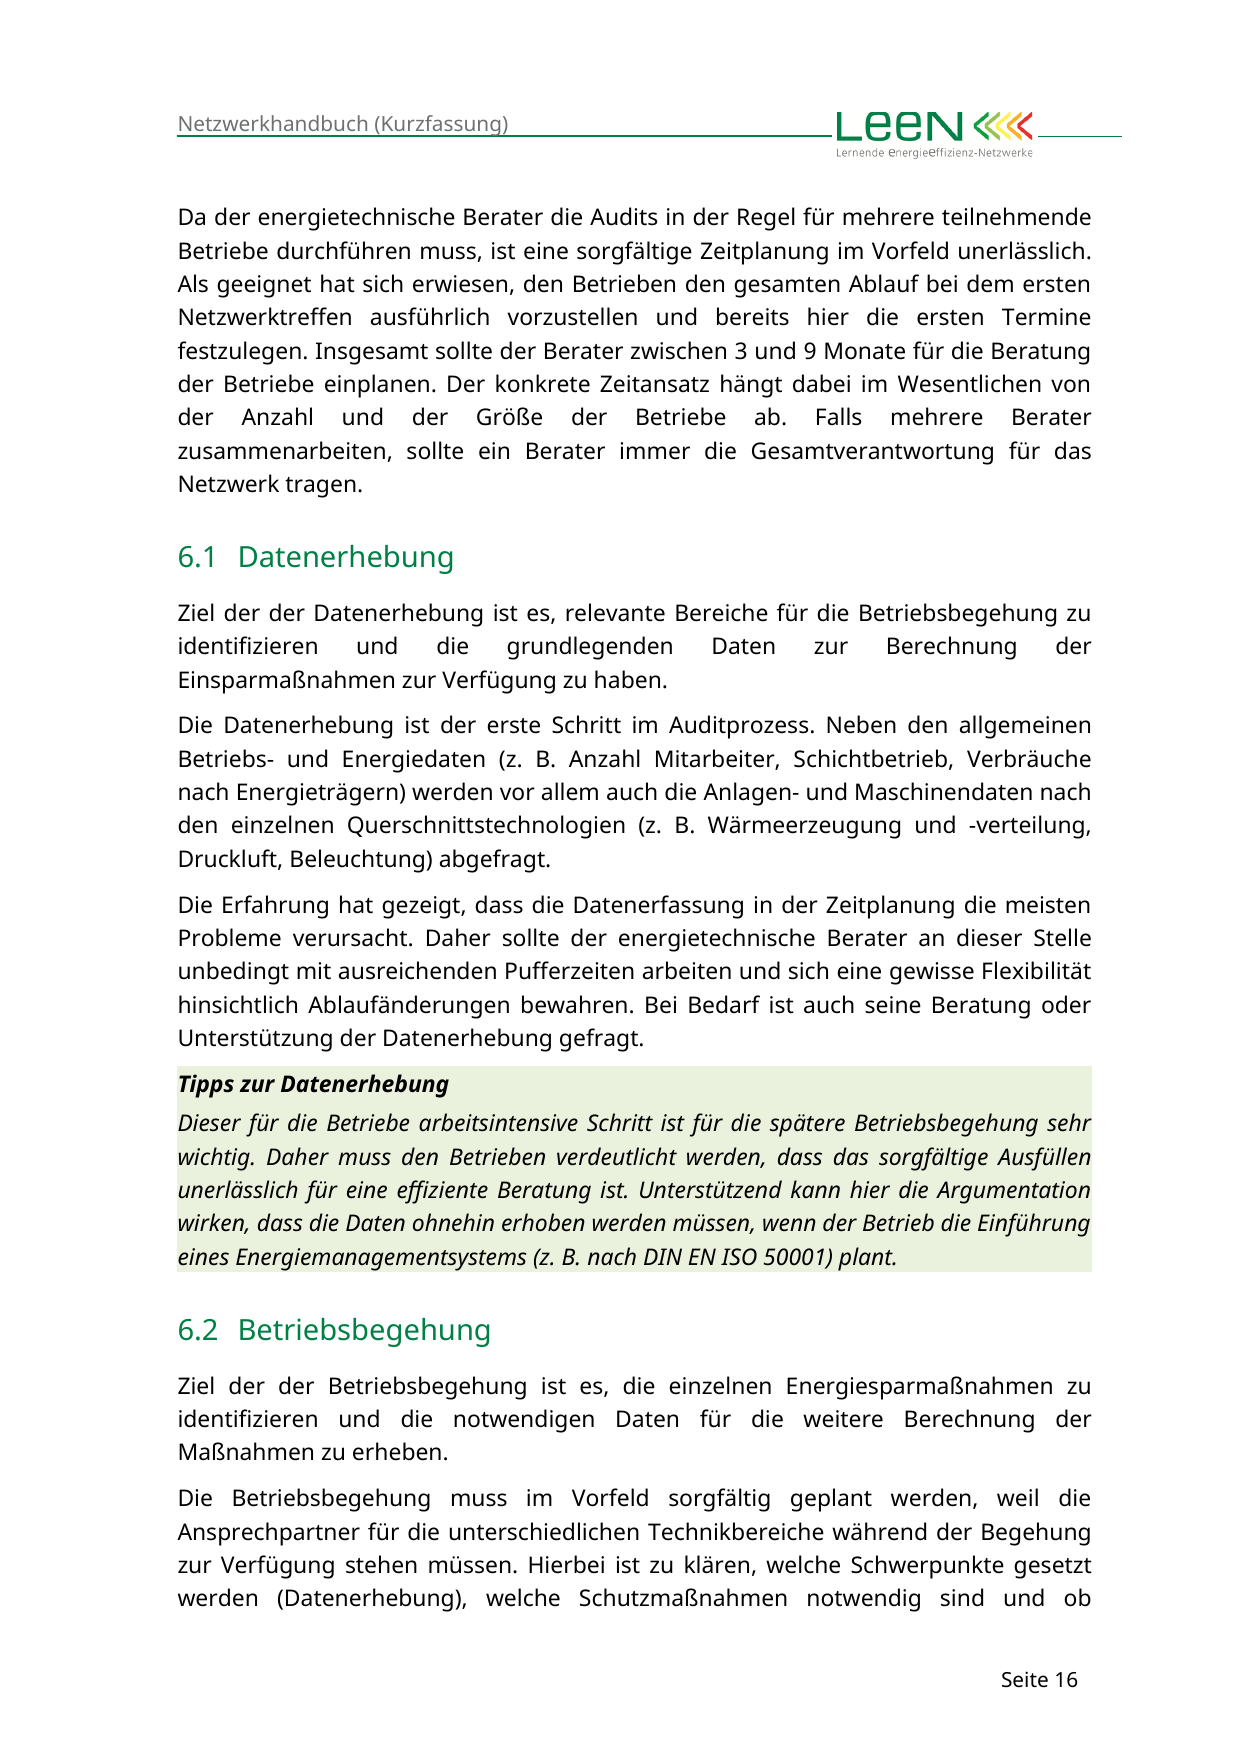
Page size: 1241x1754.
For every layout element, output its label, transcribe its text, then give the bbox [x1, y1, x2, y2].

text Ziel der der Datenerhebung ist es, relevante Bereiche für die Betriebsbegehung zu identifizieren und die grundlegenden Daten zur Berechnung der Einsparmaßnahmen zur Verfügung zu haben. [177, 595, 1092, 695]
subtitle Datenerhebung [177, 537, 1092, 576]
text Da der energietechnische Berater die Audits in der Regel für mehrere teilnehmende Betriebe durchführen muss, ist eine sorgfältige Zeitplanung im Vorfeld unerlässlich. Als geeignet hat sich erwiesen, den Betrieben den gesamten Ablauf bei dem ersten Netzwerktreffen ausführlich vorzustellen und bereits hier die ersten Termine festzulegen. Insgesamt sollte der Berater zwischen 3 und 9 Monate für die Beratung der Betriebe einplanen. Der konkrete Zeitansatz hängt dabei im Wesentlichen von der Anzahl und der Größe der Betriebe ab. Falls mehrere Berater zusammenarbeiten, sollte ein Berater immer die Gesamtverantwortung für das Netzwerk tragen. [177, 199, 1092, 499]
text Ziel der der Betriebsbegehung ist es, die einzelnen Energiesparmaßnahmen zu identifizieren und die notwendigen Daten für die weitere Berechnung der Maßnahmen zu erheben. [177, 1367, 1092, 1467]
text Die Erfahrung hat gezeigt, dass die Datenerfassung in der Zeitplanung die meisten Probleme verursacht. Daher sollte der energietechnische Berater an dieser Stelle unbedingt mit ausreichenden Pufferzeiten arbeiten und sich eine gewisse Flexibilität hinsichtlich Ablaufänderungen bewahren. Bei Bedarf ist auch seine Beratung oder Unterstützung der Datenerhebung gefragt. [177, 886, 1092, 1053]
text Dieser für die Betriebe arbeitsintensive Schritt ist für die spätere Betriebsbegehung sehr wichtig. Daher muss den Betrieben verdeutlicht werden, dass das sorgfältige Ausfüllen unerlässlich für eine effiziente Beratung ist. Unterstützend kann hier die Argumentation wirken, dass die Daten ohnehin erhoben werden müssen, wenn der Betrieb die Einführung eines Energiemanagementsystems (z. B. nach DIN EN ISO 50001) plant. [177, 1105, 1092, 1272]
text Tipps zur Datenerhebung [177, 1066, 1092, 1099]
text Die Datenerhebung ist der erste Schritt im Auditprozess. Neben den allgemeinen Betriebs- und Energiedaten (z. B. Anzahl Mitarbeiter, Schichtbetrieb, Verbräuche nach Energieträgern) werden vor allem auch die Anlagen- und Maschinendaten nach den einzelnen Querschnittstechnologien (z. B. Wärmeerzeugung und -verteilung, Druckluft, Beleuchtung) abgefragt. [177, 707, 1092, 874]
picture [837, 112, 1033, 160]
subtitle Betriebsbegehung [177, 1309, 1092, 1349]
